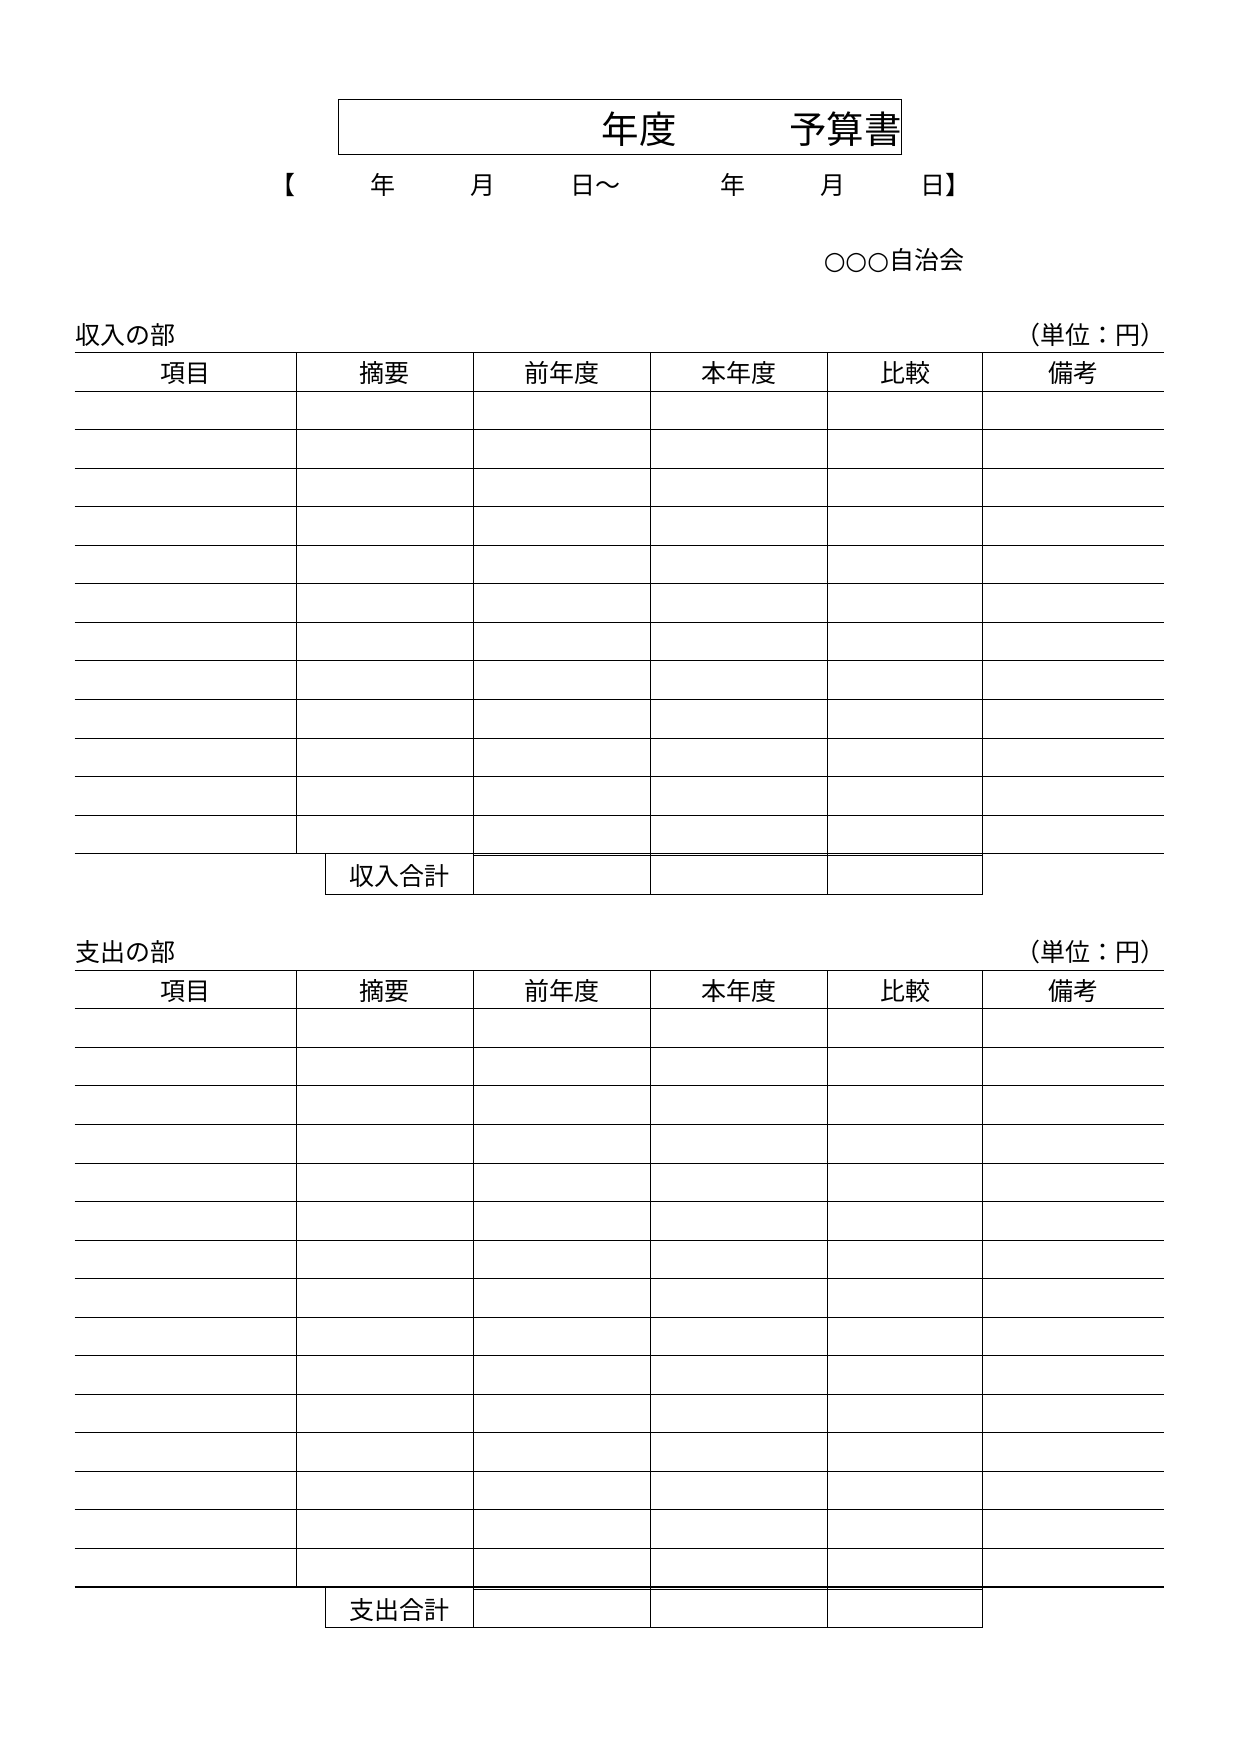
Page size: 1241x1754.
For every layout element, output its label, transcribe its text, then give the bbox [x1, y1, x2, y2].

table_cell [651, 623, 827, 660]
text ○○○自治会 [75, 239, 1165, 277]
table_cell [828, 739, 982, 776]
table_cell [983, 1318, 1164, 1355]
table_cell [474, 1241, 650, 1278]
table_cell [75, 546, 296, 583]
table_cell [75, 739, 296, 776]
table_cell [474, 816, 650, 853]
table_cell [983, 1510, 1164, 1548]
table_cell [651, 1590, 827, 1627]
table_cell [828, 430, 982, 468]
table_cell [651, 739, 827, 776]
table_cell [828, 1009, 982, 1047]
table_header 摘要 [297, 971, 473, 1008]
table_cell [651, 1395, 827, 1432]
table_cell [75, 1125, 296, 1162]
table_cell [474, 1125, 650, 1162]
table_cell [983, 430, 1164, 468]
table_cell [828, 777, 982, 814]
table_cell [297, 1048, 473, 1085]
table_cell [651, 1510, 827, 1548]
table_cell [75, 507, 296, 545]
table_cell [297, 584, 473, 622]
table_cell [297, 777, 473, 814]
table_cell [297, 1086, 473, 1124]
table_cell [651, 507, 827, 545]
table_cell [828, 469, 982, 506]
table_cell [983, 1588, 1164, 1627]
table_cell 支出合計 [326, 1588, 473, 1627]
table_cell [474, 700, 650, 737]
table_cell [474, 1510, 650, 1548]
table_cell [828, 392, 982, 429]
table_cell [75, 1395, 296, 1432]
table_cell [297, 1395, 473, 1432]
table_cell [651, 1202, 827, 1239]
table_cell [297, 1356, 473, 1394]
table_cell [474, 623, 650, 660]
table_cell [297, 623, 473, 660]
table_cell [297, 816, 473, 853]
table_cell [983, 1279, 1164, 1317]
table_cell [651, 1086, 827, 1124]
table_cell [651, 1125, 827, 1162]
table_cell [983, 1433, 1164, 1471]
table_header 項目 [75, 353, 296, 391]
table_header 摘要 [297, 353, 473, 391]
table_cell [828, 1318, 982, 1355]
table_cell [75, 700, 296, 737]
table_cell [75, 1279, 296, 1317]
table_cell [828, 1590, 982, 1627]
table_cell [983, 854, 1164, 894]
table_cell [651, 469, 827, 506]
table_cell [297, 1279, 473, 1317]
table_cell [297, 700, 473, 737]
table_cell [75, 1510, 296, 1548]
table_header 本年度 [651, 353, 827, 391]
table_cell [828, 1549, 982, 1586]
table_cell [297, 739, 473, 776]
table_cell [474, 584, 650, 622]
table_cell [75, 1009, 296, 1047]
table_cell [474, 1472, 650, 1509]
table_header 備考 [983, 353, 1164, 391]
table_cell [75, 1433, 296, 1471]
table_cell [651, 546, 827, 583]
table_cell [474, 739, 650, 776]
table_header 項目 [75, 971, 296, 1008]
text 【 年 月 日～ 年 月 日】 [75, 164, 1165, 202]
table_cell [75, 623, 296, 660]
table_cell [474, 392, 650, 429]
table_cell [75, 392, 296, 429]
table_cell [651, 1009, 827, 1047]
table_cell [297, 469, 473, 506]
table_cell [983, 623, 1164, 660]
table_cell [828, 1433, 982, 1471]
table_cell [983, 1356, 1164, 1394]
table_cell [828, 507, 982, 545]
table_cell [651, 1241, 827, 1278]
table_cell [828, 1356, 982, 1394]
table_cell [651, 700, 827, 737]
table_cell [651, 1164, 827, 1201]
table_cell [75, 1164, 296, 1201]
table_cell [75, 661, 296, 699]
table_cell [828, 816, 982, 853]
table_cell [297, 661, 473, 699]
table_cell [297, 1472, 473, 1509]
table_cell [297, 546, 473, 583]
table_cell [828, 623, 982, 660]
table_cell [474, 856, 650, 894]
table_cell [828, 661, 982, 699]
table_cell [297, 430, 473, 468]
table_cell [297, 1549, 473, 1586]
table_cell [297, 1318, 473, 1355]
table_cell [297, 1009, 473, 1047]
table_cell [474, 546, 650, 583]
table_cell [75, 1588, 325, 1627]
table_header 本年度 [651, 971, 827, 1008]
table_cell [75, 816, 296, 853]
table_cell [651, 1318, 827, 1355]
table_cell [75, 430, 296, 468]
table_cell [474, 777, 650, 814]
table_cell [474, 1590, 650, 1627]
table_cell [828, 1279, 982, 1317]
table_cell [651, 584, 827, 622]
table_cell [828, 1125, 982, 1162]
table_cell [75, 1318, 296, 1355]
table_cell [651, 392, 827, 429]
table_cell [983, 739, 1164, 776]
table_cell [828, 1510, 982, 1548]
table_cell [983, 1549, 1164, 1586]
table_cell [297, 1241, 473, 1278]
table_cell [75, 1549, 296, 1586]
table_header 前年度 [474, 353, 650, 391]
table_cell [75, 1202, 296, 1239]
table_cell [828, 1395, 982, 1432]
table_cell [75, 469, 296, 506]
table_cell [983, 1472, 1164, 1509]
table_cell [297, 1125, 473, 1162]
table_cell [828, 584, 982, 622]
table_cell [474, 507, 650, 545]
table_cell [983, 1086, 1164, 1124]
table_cell [75, 854, 325, 894]
table_cell [75, 1241, 296, 1278]
table_cell [474, 1356, 650, 1394]
text 収入の部 （単位：円） [75, 314, 1165, 352]
table_cell [297, 1510, 473, 1548]
table_cell [75, 584, 296, 622]
table_cell [651, 1279, 827, 1317]
table_cell [983, 777, 1164, 814]
table_cell [474, 1164, 650, 1201]
text 支出の部 （単位：円） [75, 932, 1165, 970]
table_cell [828, 700, 982, 737]
table_cell [474, 1279, 650, 1317]
table_cell [474, 1086, 650, 1124]
table_cell [983, 1241, 1164, 1278]
table_cell [651, 1048, 827, 1085]
table_cell [983, 1048, 1164, 1085]
table_cell [983, 1202, 1164, 1239]
table_cell [983, 1125, 1164, 1162]
table_cell [474, 1395, 650, 1432]
table_header 比較 [828, 971, 982, 1008]
table_cell [474, 661, 650, 699]
table_cell [297, 1433, 473, 1471]
table_cell [297, 507, 473, 545]
table_cell [474, 1549, 650, 1586]
table_cell [828, 1164, 982, 1201]
table_cell [75, 777, 296, 814]
table_cell [75, 1048, 296, 1085]
table_cell [983, 469, 1164, 506]
table_cell [983, 816, 1164, 853]
table_cell [651, 1356, 827, 1394]
table_cell [297, 1164, 473, 1201]
table_cell [828, 856, 982, 894]
text 年度 予算書 [75, 89, 1165, 164]
table_cell [474, 1318, 650, 1355]
table_cell [651, 856, 827, 894]
table_header 備考 [983, 971, 1164, 1008]
table_cell [75, 1086, 296, 1124]
table_cell [651, 1472, 827, 1509]
table_cell [983, 661, 1164, 699]
table_cell [983, 392, 1164, 429]
table_cell [828, 1472, 982, 1509]
table_cell [651, 661, 827, 699]
table_cell [983, 584, 1164, 622]
table_cell [828, 546, 982, 583]
table_cell [474, 430, 650, 468]
table_cell [983, 1009, 1164, 1047]
table_cell [75, 1472, 296, 1509]
table_cell [983, 546, 1164, 583]
table_cell [474, 1433, 650, 1471]
table_cell [297, 392, 473, 429]
table_cell [474, 469, 650, 506]
table_cell [651, 777, 827, 814]
table_cell [474, 1202, 650, 1239]
table_cell [983, 700, 1164, 737]
table_cell [75, 1356, 296, 1394]
table_header 前年度 [474, 971, 650, 1008]
table_cell [828, 1086, 982, 1124]
table_header 比較 [828, 353, 982, 391]
table_cell [297, 1202, 473, 1239]
table_cell [828, 1241, 982, 1278]
table_cell [828, 1202, 982, 1239]
table_cell [474, 1009, 650, 1047]
table_cell [983, 1395, 1164, 1432]
table_cell 収入合計 [326, 854, 473, 894]
table_cell [983, 507, 1164, 545]
table_cell [474, 1048, 650, 1085]
table_cell [651, 1433, 827, 1471]
table_cell [828, 1048, 982, 1085]
table_cell [651, 816, 827, 853]
table_cell [651, 430, 827, 468]
table_cell [983, 1164, 1164, 1201]
table_cell [651, 1549, 827, 1586]
